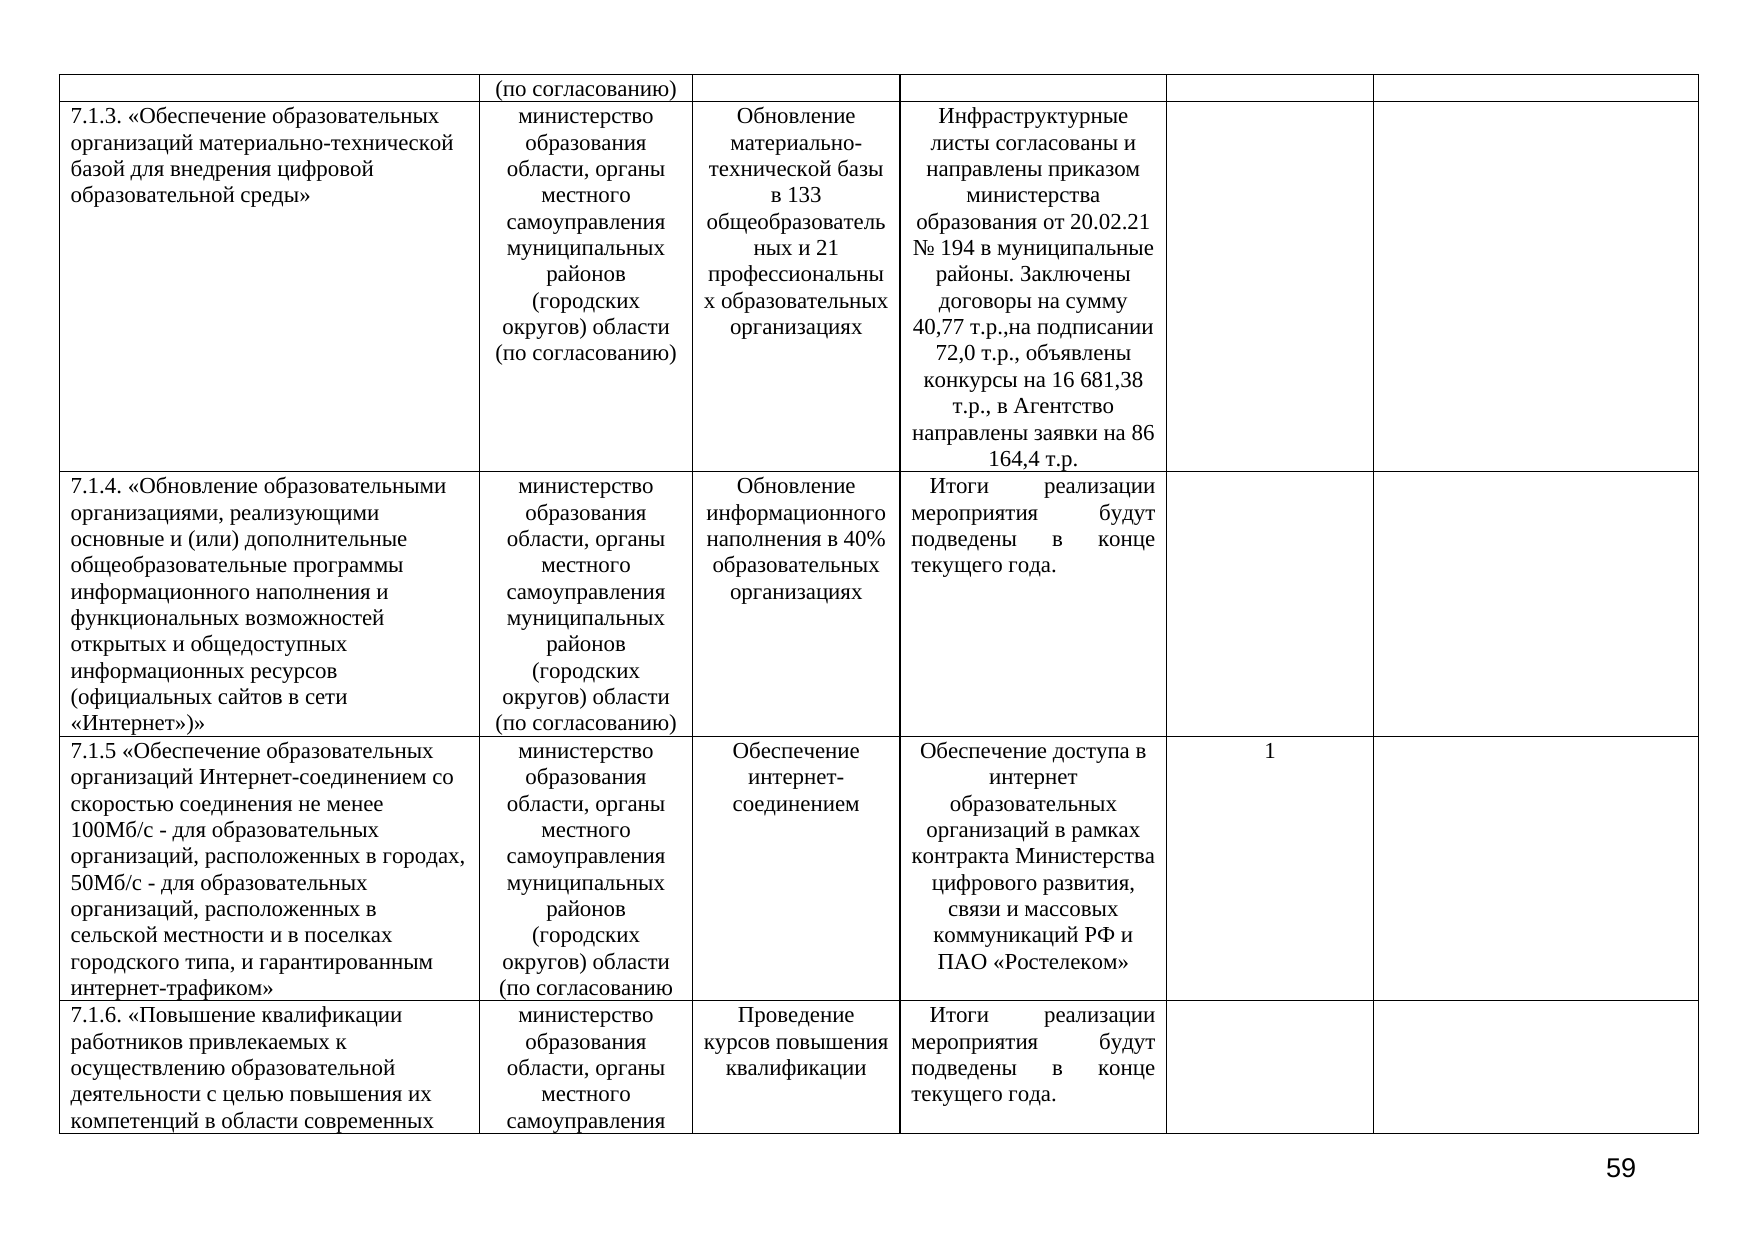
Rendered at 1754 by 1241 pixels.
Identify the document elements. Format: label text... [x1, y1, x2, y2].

table_cell х [693, 75, 899, 101]
table_cell [1374, 472, 1698, 736]
table_cell х [1167, 75, 1373, 101]
table_cell Обновление информационного наполнения в 40% образовательных организациях [693, 472, 899, 736]
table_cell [60, 75, 479, 101]
table_cell Итоги реализации мероприятия будут подведены в конце текущего года. [901, 472, 1166, 736]
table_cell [480, 75, 692, 101]
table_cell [693, 1001, 899, 1133]
table_cell [1374, 75, 1698, 101]
table_cell министерство образования области, органы местного самоуправления муниципальных районов (городских округов) области (по согласованию) [480, 472, 692, 736]
table_cell министерство образования области, органы местного самоуправления муниципальных районов (городских округов) области (по согласованию) [480, 102, 692, 471]
table_cell 7.1.5 «Обеспечение образовательных организаций Интернет-соединением со скоростью соединения не менее 100Мб/c - для образовательных организаций, расположенных в городах, 50Мб/c - для образовательных организаций, расположенных в сельской местности и в поселках городского типа, и гарантированным интернет-трафиком» [60, 737, 479, 1000]
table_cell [60, 1001, 479, 1133]
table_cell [480, 1001, 692, 1133]
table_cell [901, 1001, 1166, 1133]
table_cell Обновление материально-технической базы в 133 общеобразовательных и 21 профессиональных образовательных организациях [693, 102, 899, 471]
table_cell Обеспечение интернет-соединением [693, 737, 899, 1000]
table_cell 1 [1167, 737, 1373, 1000]
table_cell 7.1.4. «Обновление образовательными организациями, реализующими основные и (или) дополнительные общеобразовательные программы информационного наполнения и функциональных возможностей открытых и общедоступных информационных ресурсов (официальных сайтов в сети «Интернет»)» [60, 472, 479, 736]
table_cell х [901, 75, 1166, 101]
table_cell [1167, 472, 1373, 736]
table_cell [1167, 102, 1373, 471]
table_cell Инфраструктурные листы согласованы и направлены приказом министерства образования от 20.02.21 № 194 в муниципальные районы. Заключены договоры на сумму 40,77 т.р.,на подписании 72,0 т.р., объявлены конкурсы на 16 681,38 т.р., в Агентство направлены заявки на 86 164,4 т.р. [901, 102, 1166, 471]
table_cell [1374, 737, 1698, 1000]
table_cell [1374, 102, 1698, 471]
table_cell [1167, 1001, 1373, 1133]
table_cell 7.1.3. «Обеспечение образовательных организаций материально-технической базой для внедрения цифровой образовательной среды» [60, 102, 479, 471]
table_cell министерство образования области, органы местного самоуправления муниципальных районов (городских округов) области (по согласованию [480, 737, 692, 1000]
table_cell Обеспечение доступа в интернет образовательных организаций в рамках контракта Министерства цифрового развития, связи и массовых коммуникаций РФ и ПАО «Ростелеком» [901, 737, 1166, 1000]
table_cell [1374, 1001, 1698, 1133]
